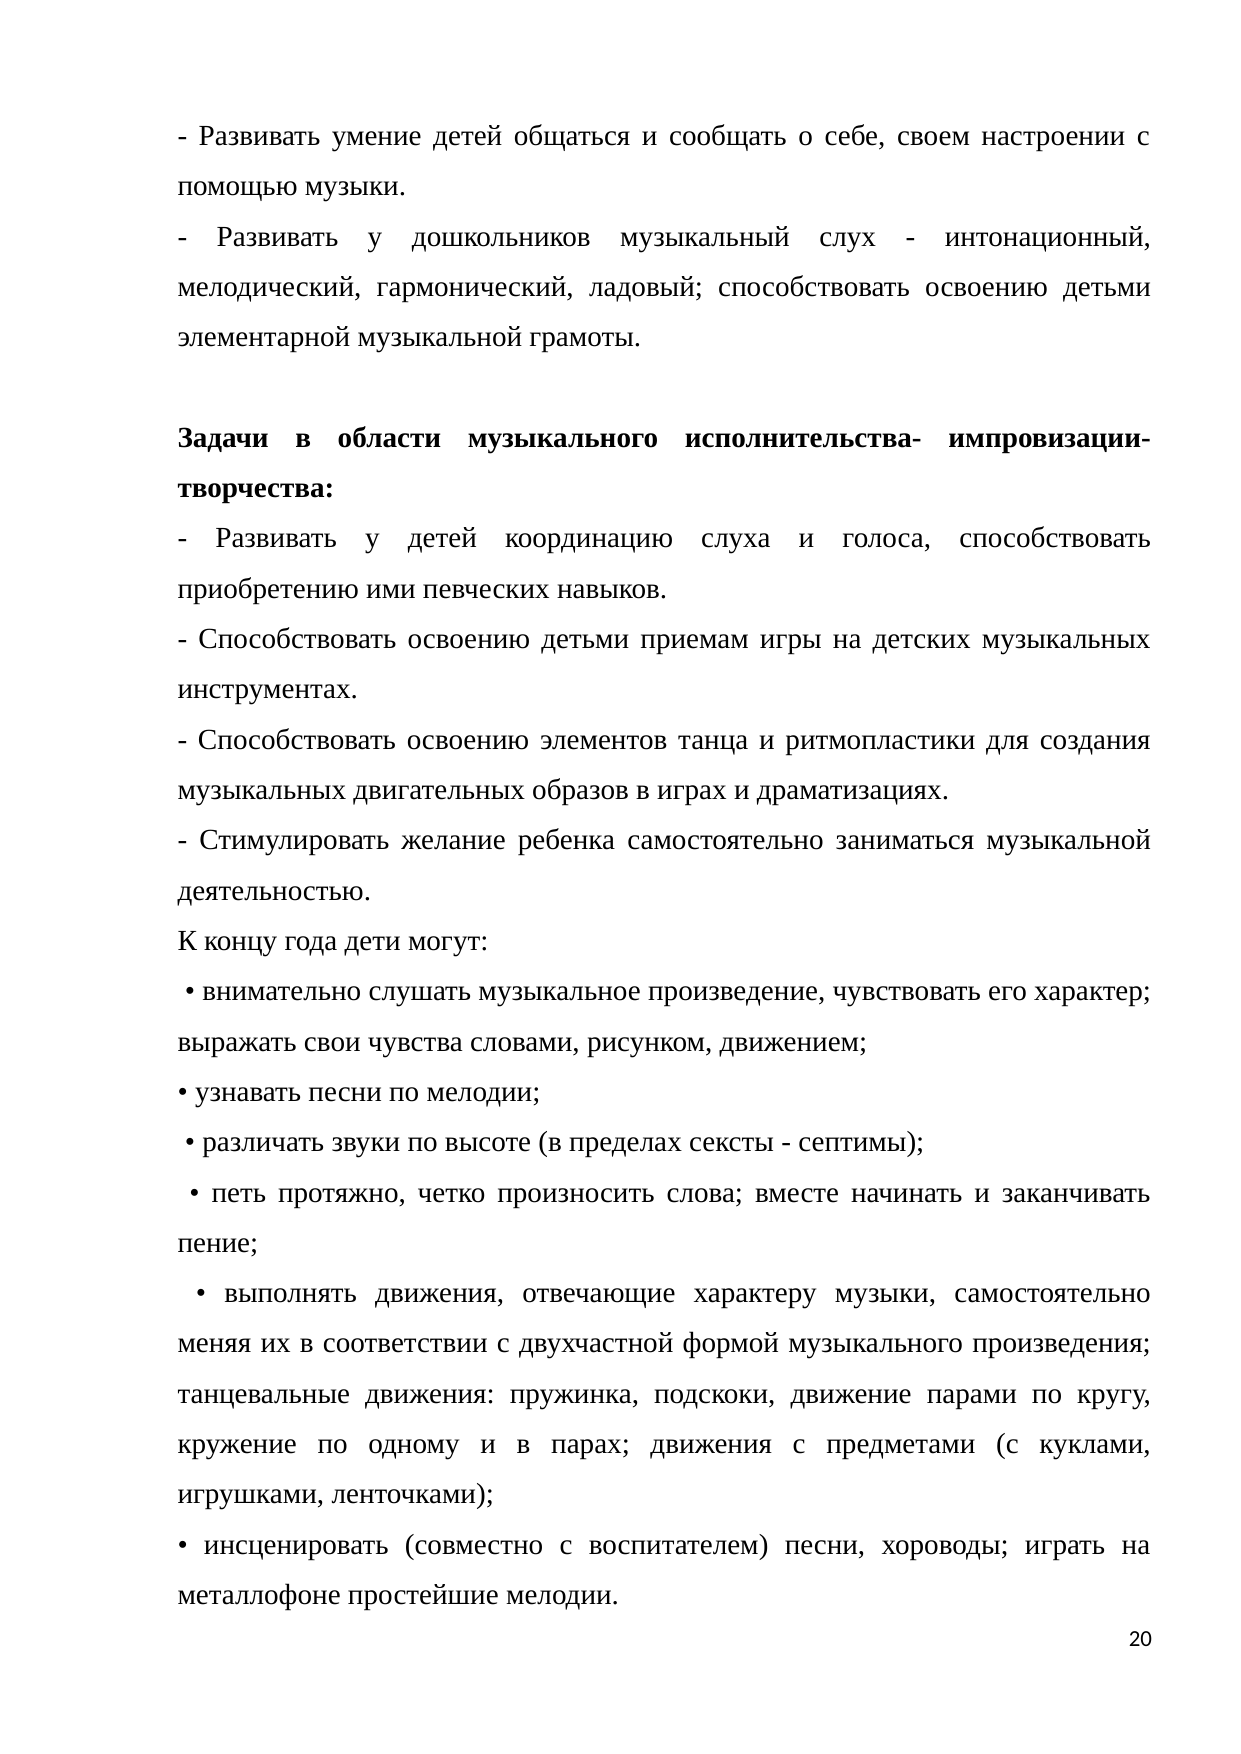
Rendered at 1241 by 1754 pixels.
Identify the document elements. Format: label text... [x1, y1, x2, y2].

list - Способствовать освоению детьми приемам игры на детских музыкальных инструментах. [177, 621, 1152, 705]
list • внимательно слушать музыкальное произведение, чувствовать его характер; выражать свои чувства словами, рисунком, движением; [177, 973, 1152, 1057]
list • узнавать песни по мелодии; [177, 1074, 1152, 1108]
list • различать звуки по высоте (в пределах сексты - септимы); [177, 1124, 1152, 1158]
list - Развивать у дошкольников музыкальный слух - интонационный, мелодический, гармонический, ладовый; способствовать освоению детьми элементарной музыкальной грамоты. [177, 219, 1152, 353]
list - Развивать умение детей общаться и сообщать о себе, своем настроении с помощью музыки. [177, 118, 1152, 202]
list - Стимулировать желание ребенка самостоятельно заниматься музыкальной деятельностью. [177, 822, 1152, 906]
list • инсценировать (совместно с воспитателем) песни, хороводы; играть на металлофоне простейшие мелодии. [177, 1527, 1152, 1611]
list • петь протяжно, четко произносить слова; вместе начинать и заканчивать пение; [177, 1175, 1152, 1258]
list • выполнять движения, отвечающие характеру музыки, самостоятельно меняя их в соответствии с двухчастной формой музыкального произведения; танцевальные движения: пружинка, подскоки, движение парами по кругу, кружение по одному и в парах; движения с предметами (с куклами, игрушками, ленточками); [177, 1275, 1152, 1510]
list Задачи в области музыкального исполнительства- импровизации- творчества: [177, 420, 1152, 504]
list - Развивать у детей координацию слуха и голоса, способствовать приобретению ими певческих навыков. [177, 521, 1152, 604]
list К концу года дети могут: [177, 923, 1152, 957]
list - Способствовать освоению элементов танца и ритмопластики для создания музыкальных двигательных образов в играх и драматизациях. [177, 722, 1152, 806]
